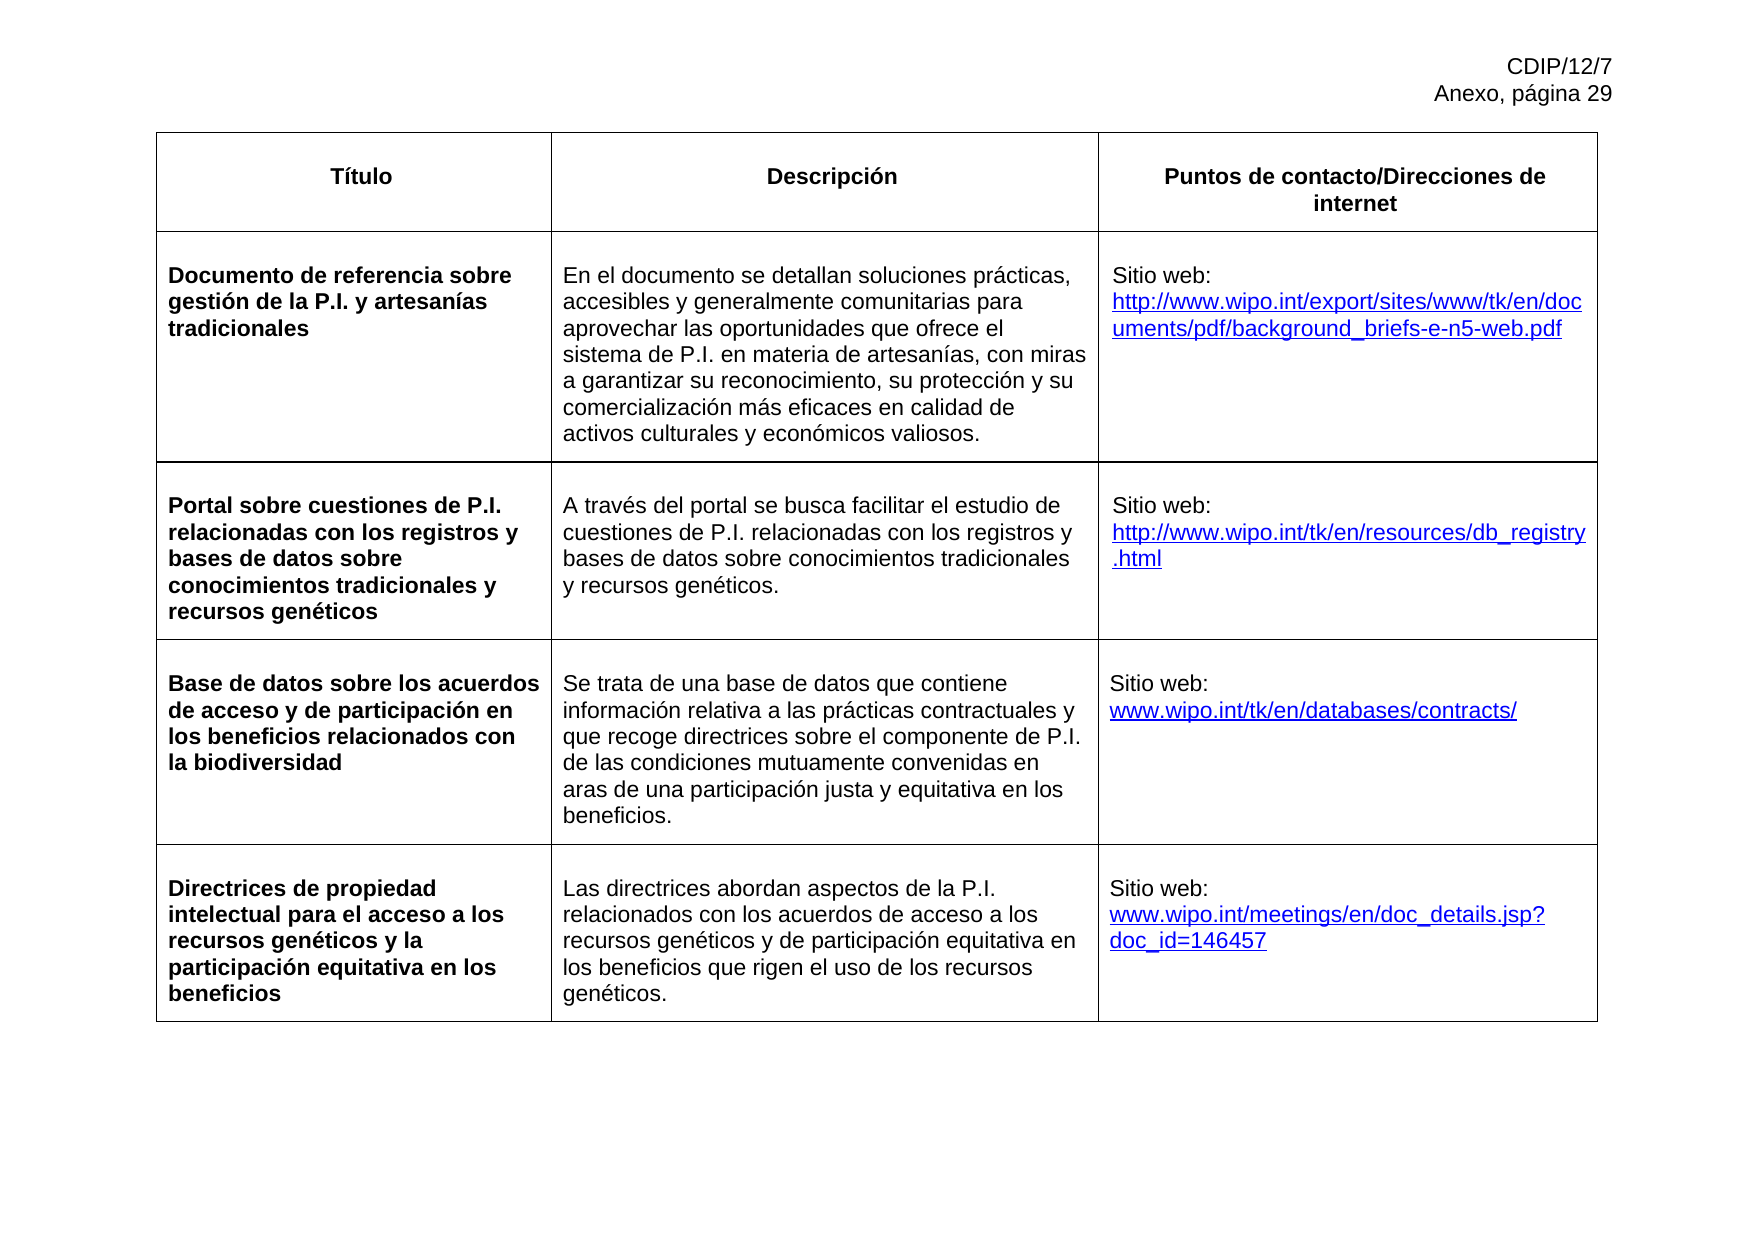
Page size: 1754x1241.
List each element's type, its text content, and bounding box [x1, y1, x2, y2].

table_cell Documento de referencia sobre gestión de la P.I. y artesanías tradicionales [157, 232, 551, 461]
table_header Puntos de contacto/Direcciones de internet [1099, 133, 1597, 231]
table_cell Las directrices abordan aspectos de la P.I. relacionados con los acuerdos de acceso a los recursos genéticos y de participación equitativa en los beneficios que rigen el uso de los recursos genéticos. [552, 845, 1098, 1021]
table_cell Sitio web: http://www.wipo.int/tk/en/resources/db_registry.html [1099, 463, 1597, 639]
table_cell Sitio web: www.wipo.int/tk/en/databases/contracts/ [1099, 640, 1597, 843]
table_header Título [157, 133, 551, 231]
table_header Descripción [552, 133, 1098, 231]
table_cell Se trata de una base de datos que contiene información relativa a las prácticas contractuales y que recoge directrices sobre el componente de P.I. de las condiciones mutuamente convenidas en aras de una participación justa y equitativa en los beneficios. [552, 640, 1098, 843]
table_cell Sitio web: http://www.wipo.int/export/sites/www/tk/en/documents/pdf/background_briefs-e-n5-web.pdf [1099, 232, 1597, 461]
table_cell Base de datos sobre los acuerdos de acceso y de participación en los beneficios relacionados con la biodiversidad [157, 640, 551, 843]
table_cell Directrices de propiedad intelectual para el acceso a los recursos genéticos y la participación equitativa en los beneficios [157, 845, 551, 1021]
table_cell En el documento se detallan soluciones prácticas, accesibles y generalmente comunitarias para aprovechar las oportunidades que ofrece el sistema de P.I. en materia de artesanías, con miras a garantizar su reconocimiento, su protección y su comercialización más eficaces en calidad de activos culturales y económicos valiosos. [552, 232, 1098, 461]
table_cell Portal sobre cuestiones de P.I. relacionadas con los registros y bases de datos sobre conocimientos tradicionales y recursos genéticos [157, 463, 551, 639]
table_cell Sitio web: www.wipo.int/meetings/en/doc_details.jsp?doc_id=146457 [1099, 845, 1597, 1021]
table_cell A través del portal se busca facilitar el estudio de cuestiones de P.I. relacionadas con los registros y bases de datos sobre conocimientos tradicionales y recursos genéticos. [552, 463, 1098, 639]
